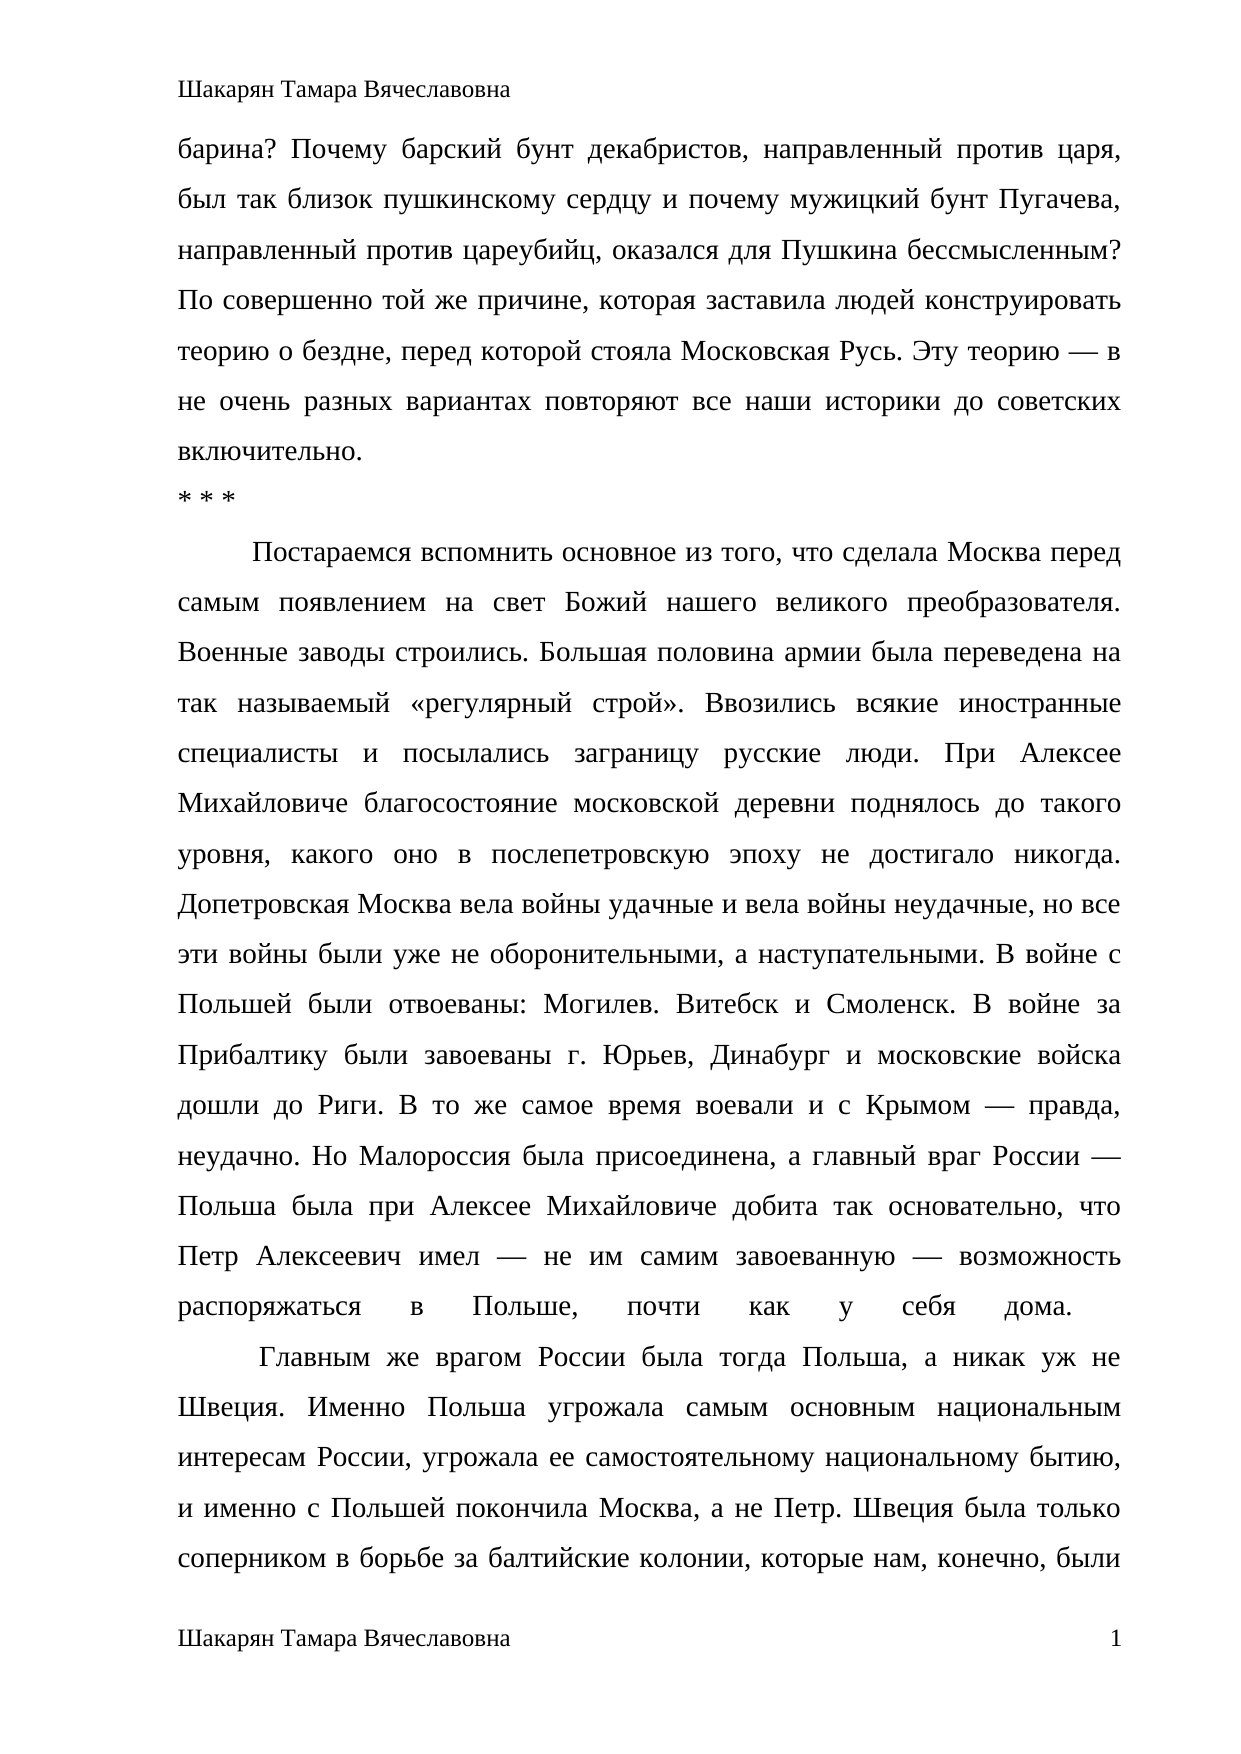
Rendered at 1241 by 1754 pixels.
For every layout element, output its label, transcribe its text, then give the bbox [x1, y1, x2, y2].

text * * * [177, 483, 1122, 517]
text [177, 534, 1122, 1574]
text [177, 131, 1122, 467]
